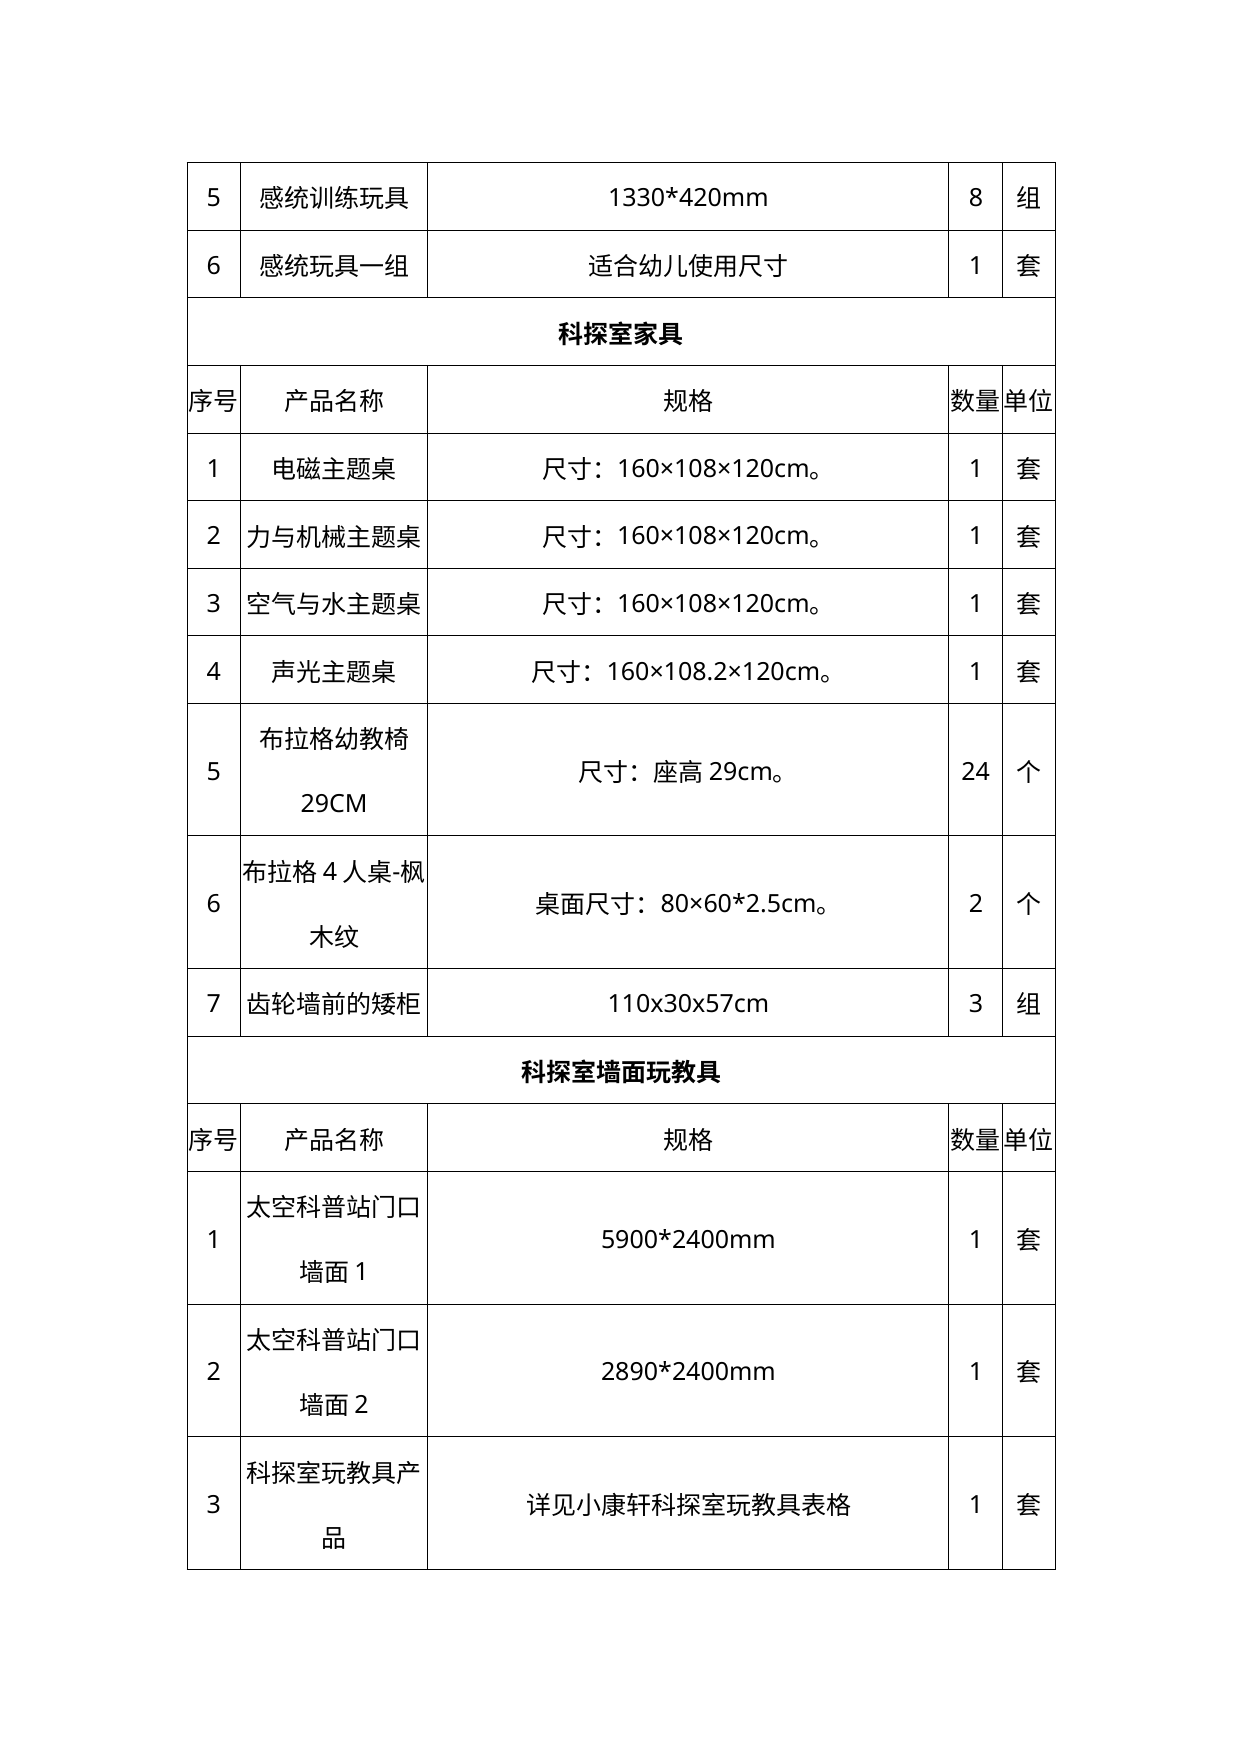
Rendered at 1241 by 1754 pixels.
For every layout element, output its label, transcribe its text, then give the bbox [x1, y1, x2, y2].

table_cell 6 [188, 231, 240, 297]
table_cell 3 [188, 569, 240, 635]
table_cell 套 [1003, 1172, 1055, 1303]
table_cell 个 [1003, 836, 1055, 968]
table_cell 尺寸：座高29cm。 [428, 704, 948, 835]
table_cell 感统训练玩具 [241, 163, 427, 229]
table_cell 数量 [949, 366, 1002, 432]
table_cell 5 [188, 704, 240, 835]
table_cell 序号 [188, 1104, 240, 1171]
table_cell 套 [1003, 1305, 1055, 1436]
table_cell 太空科普站门口墙面2 [241, 1305, 427, 1436]
table_cell 套 [1003, 434, 1055, 500]
table_cell 产品名称 [241, 1104, 427, 1171]
table_cell 尺寸：160×108×120cm。 [428, 501, 948, 568]
table_cell 桌面尺寸：80×60*2.5cm。 [428, 836, 948, 968]
table_cell 2 [188, 1305, 240, 1436]
table_cell 布拉格4人桌-枫木纹 [241, 836, 427, 968]
table_cell 1 [188, 1172, 240, 1303]
table_cell 感统玩具一组 [241, 231, 427, 297]
table_cell 5900*2400mm [428, 1172, 948, 1303]
table_cell 2 [949, 836, 1002, 968]
table_cell 1 [188, 434, 240, 500]
table_cell 1 [949, 501, 1002, 568]
table_cell 2890*2400mm [428, 1305, 948, 1436]
table_cell 1 [949, 1305, 1002, 1436]
table_cell 3 [188, 1437, 240, 1569]
table_cell 布拉格幼教椅29CM [241, 704, 427, 835]
table_cell 套 [1003, 501, 1055, 568]
table_cell 规格 [428, 366, 948, 432]
table_cell 尺寸：160×108×120cm。 [428, 434, 948, 500]
table_cell 科探室墙面玩教具 [188, 1037, 1055, 1103]
table_cell 5 [188, 163, 240, 229]
table_cell 4 [188, 636, 240, 703]
table_cell 24 [949, 704, 1002, 835]
table_cell 适合幼儿使用尺寸 [428, 231, 948, 297]
table_cell 尺寸：160×108×120cm。 [428, 569, 948, 635]
table_cell 科探室家具 [188, 298, 1055, 365]
table_cell 规格 [428, 1104, 948, 1171]
table_cell 力与机械主题桌 [241, 501, 427, 568]
table_cell 1 [949, 1172, 1002, 1303]
table_cell 科探室玩教具产品 [241, 1437, 427, 1569]
table_cell 产品名称 [241, 366, 427, 432]
table_cell 套 [1003, 1437, 1055, 1569]
table_cell 7 [188, 969, 240, 1036]
table_cell 尺寸：160×108.2×120cm。 [428, 636, 948, 703]
table_cell 1 [949, 434, 1002, 500]
table_cell 套 [1003, 569, 1055, 635]
table_cell 110x30x57cm [428, 969, 948, 1036]
table_cell 声光主题桌 [241, 636, 427, 703]
table_cell 太空科普站门口墙面1 [241, 1172, 427, 1303]
table_cell 3 [949, 969, 1002, 1036]
table_cell 1330*420mm [428, 163, 948, 229]
table_cell 组 [1003, 969, 1055, 1036]
table_cell 组 [1003, 163, 1055, 229]
table_cell 1 [949, 231, 1002, 297]
table_cell 1 [949, 1437, 1002, 1569]
table_cell 空气与水主题桌 [241, 569, 427, 635]
table_cell 套 [1003, 231, 1055, 297]
table_cell 电磁主题桌 [241, 434, 427, 500]
table_cell 单位 [1003, 366, 1055, 432]
table_cell 个 [1003, 704, 1055, 835]
table_cell 齿轮墙前的矮柜 [241, 969, 427, 1036]
table_cell 序号 [188, 366, 240, 432]
table_cell 详见小康轩科探室玩教具表格 [428, 1437, 948, 1569]
table_cell 1 [949, 636, 1002, 703]
table_cell 1 [949, 569, 1002, 635]
table_cell 2 [188, 501, 240, 568]
table_cell 6 [188, 836, 240, 968]
table_cell 8 [949, 163, 1002, 229]
table_cell 单位 [1003, 1104, 1055, 1171]
table_cell 数量 [949, 1104, 1002, 1171]
table_cell 套 [1003, 636, 1055, 703]
